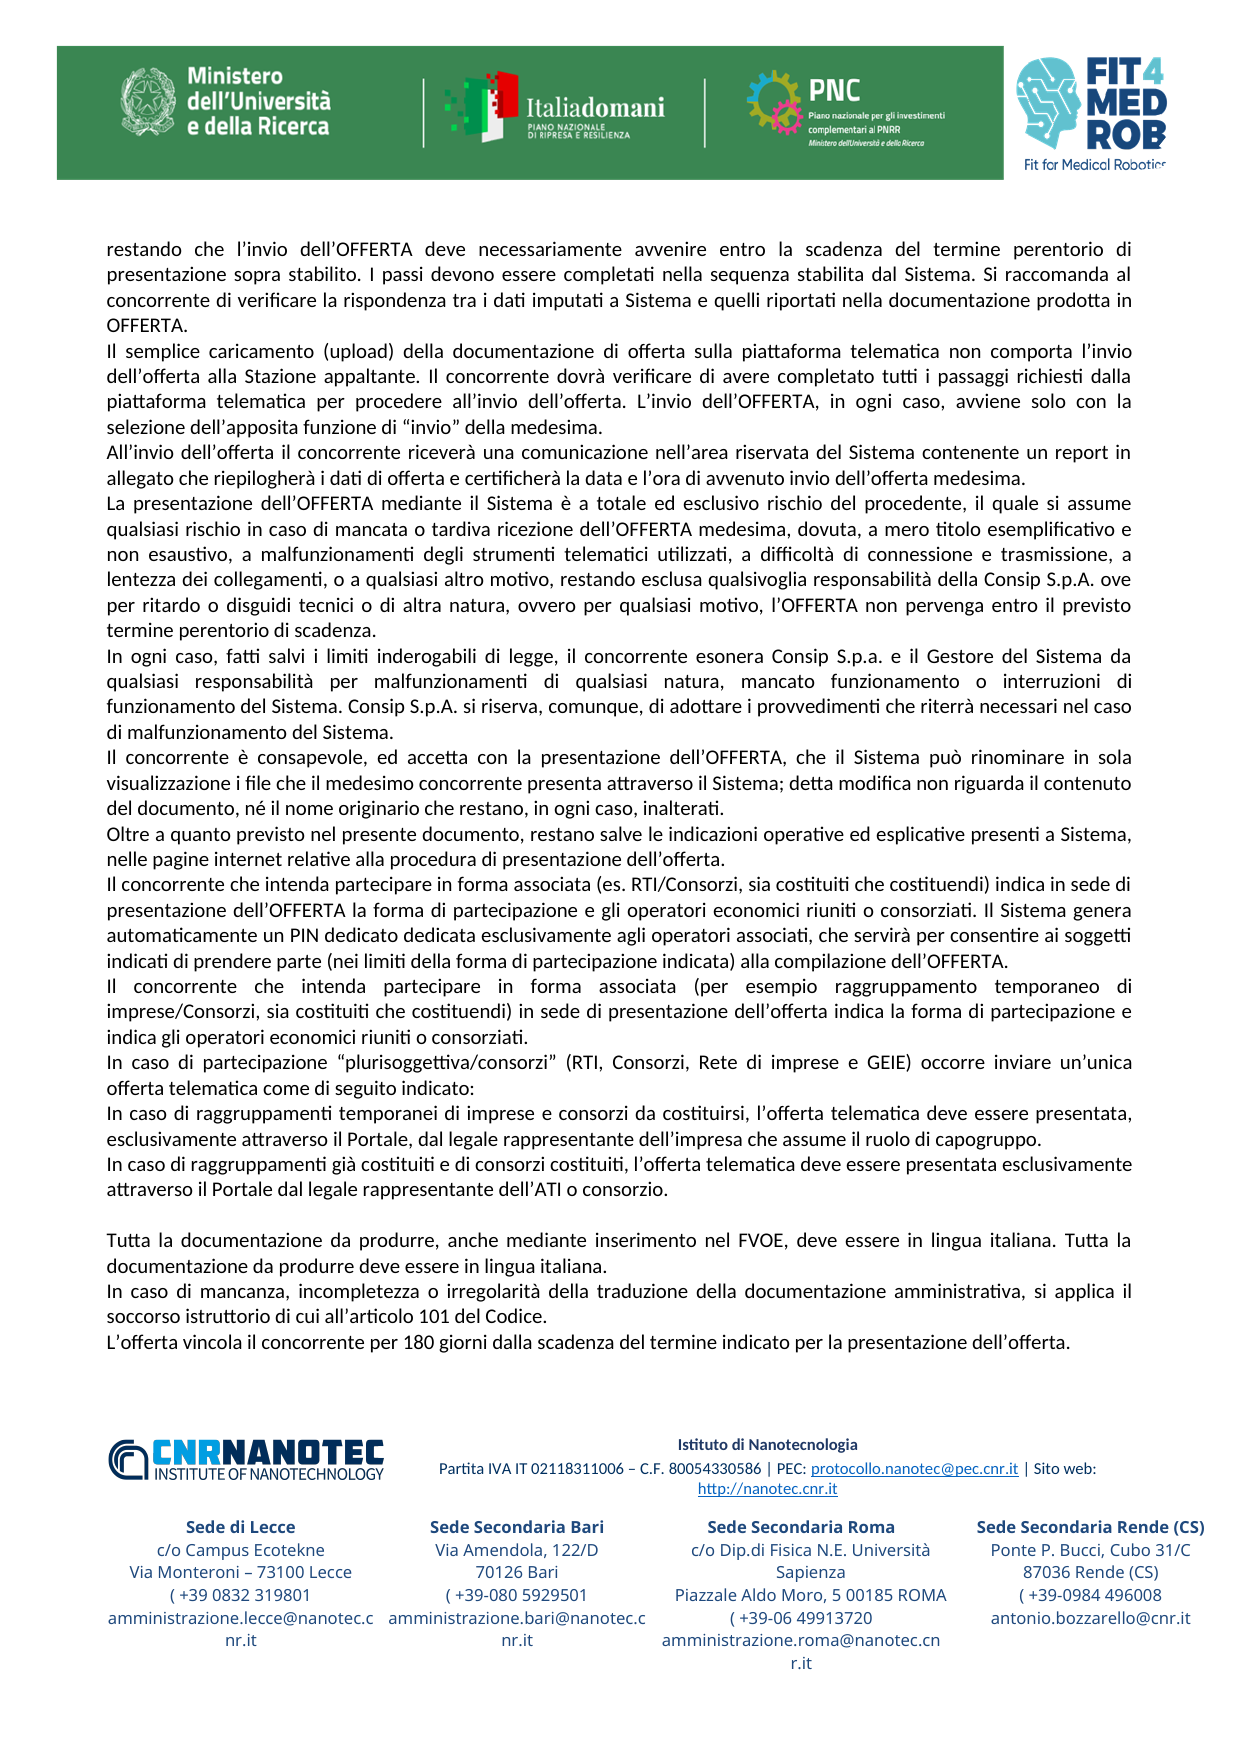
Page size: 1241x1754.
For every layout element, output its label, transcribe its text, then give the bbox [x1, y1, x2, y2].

text In caso di raggruppamenti già costituiti e di consorzi costituiti, l’offerta telematica deve essere presentata esclusivamente attraverso il Portale dal legale rappresentante dell’ATI o consorzio. [106, 1151, 1134, 1202]
text In caso di raggruppamenti temporanei di imprese e consorzi da costituirsi, l’offerta telematica deve essere presentata, esclusivamente attraverso il Portale, dal legale rappresentante dell’impresa che assume il ruolo di capogruppo. [106, 1100, 1134, 1151]
text In caso di partecipazione “plurisoggettiva/consorzi” (RTI, Consorzi, Rete di imprese e GEIE) occorre inviare un’unica offerta telematica come di seguito indicato: [106, 1049, 1134, 1100]
picture [106, 1432, 392, 1480]
text Tutta la documentazione da produrre, anche mediante inserimento nel FVOE, deve essere in lingua italiana. Tutta la documentazione da produrre deve essere in lingua italiana. [106, 1227, 1134, 1278]
text Oltre a quanto previsto nel presente documento, restano salve le indicazioni operative ed esplicative presenti a Sistema, nelle pagine internet relative alla procedura di presentazione dell’offerta. [106, 821, 1134, 872]
text L’offerta vincola il concorrente per 180 giorni dalla scadenza del termine indicato per la presentazione dell’offerta. [106, 1329, 1134, 1354]
text All’invio dell’offerta il concorrente riceverà una comunicazione nell’area riservata del Sistema contenente un report in allegato che riepilogherà i dati di offerta e certificherà la data e l’ora di avvenuto invio dell’offerta medesima. [106, 439, 1134, 490]
text Il semplice caricamento (upload) della documentazione di offerta sulla piattaforma telematica non comporta l’invio dell’offerta alla Stazione appaltante. Il concorrente dovrà verificare di avere completato tutti i passaggi richiesti dalla piattaforma telematica per procedere all’invio dell’offerta. L’invio dell’OFFERTA, in ogni caso, avviene solo con la selezione dell’apposita funzione di “invio” della medesima. [106, 338, 1134, 439]
text Il concorrente è consapevole, ed accetta con la presentazione dell’OFFERTA, che il Sistema può rinominare in sola visualizzazione i file che il medesimo concorrente presenta attraverso il Sistema; detta modifica non riguarda il contenuto del documento, né il nome originario che restano, in ogni caso, inalterati. [106, 744, 1134, 821]
text Il concorrente che intenda partecipare in forma associata (es. RTI/Consorzi, sia costituiti che costituendi) indica in sede di presentazione dell’OFFERTA la forma di partecipazione e gli operatori economici riuniti o consorziati. Il Sistema genera automaticamente un PIN dedicato dedicata esclusivamente agli operatori associati, che servirà per consentire ai soggetti indicati di prendere parte (nei limiti della forma di partecipazione indicata) alla compilazione dell’OFFERTA. [106, 872, 1134, 973]
text In ogni caso, fatti salvi i limiti inderogabili di legge, il concorrente esonera Consip S.p.a. e il Gestore del Sistema da qualsiasi responsabilità per malfunzionamenti di qualsiasi natura, mancato funzionamento o interruzioni di funzionamento del Sistema. Consip S.p.A. si riserva, comunque, di adottare i provvedimenti che riterrà necessari nel caso di malfunzionamento del Sistema. [106, 643, 1134, 744]
text La presentazione dell’OFFERTA mediante il Sistema è a totale ed esclusivo rischio del procedente, il quale si assume qualsiasi rischio in caso di mancata o tardiva ricezione dell’OFFERTA medesima, dovuta, a mero titolo esemplificativo e non esaustivo, a malfunzionamenti degli strumenti telematici utilizzati, a difficoltà di connessione e trasmissione, a lentezza dei collegamenti, o a qualsiasi altro motivo, restando esclusa qualsivoglia responsabilità della Consip S.p.A. ove per ritardo o disguidi tecnici o di altra natura, ovvero per qualsiasi motivo, l’OFFERTA non pervenga entro il previsto termine perentorio di scadenza. [106, 490, 1134, 643]
text Il concorrente che intenda partecipare in forma associata (per esempio raggruppamento temporaneo di imprese/Consorzi, sia costituiti che costituendi) in sede di presentazione dell’offerta indica la forma di partecipazione e indica gli operatori economici riuniti o consorziati. [106, 973, 1134, 1049]
text In caso di mancanza, incompletezza o irregolarità della traduzione della documentazione amministrativa, si applica il soccorso istruttorio di cui all’articolo 101 del Codice. [106, 1278, 1134, 1329]
